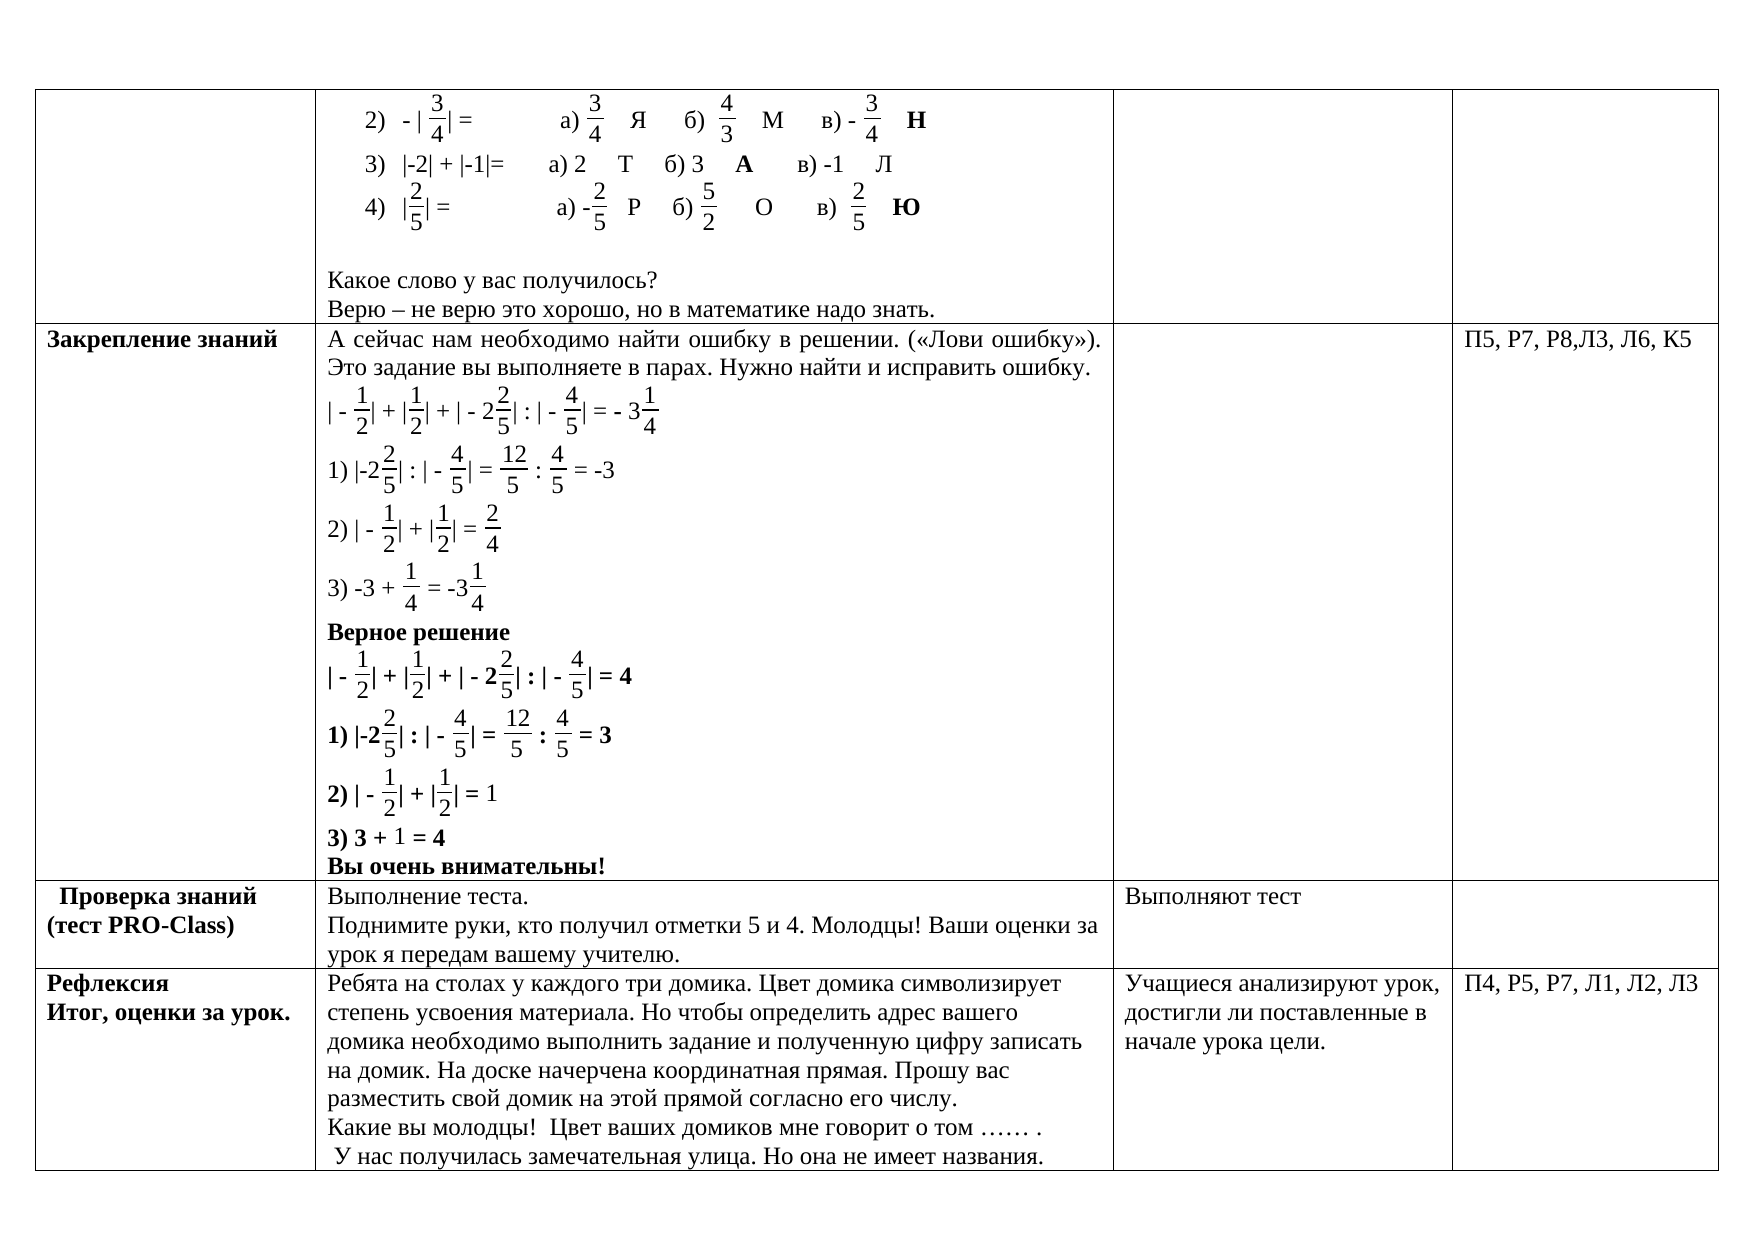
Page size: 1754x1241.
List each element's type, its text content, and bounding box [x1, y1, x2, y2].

table_cell Выполняют тест [1114, 881, 1452, 967]
table_cell А сейчас нам необходимо найти ошибку в решении. («Лови ошибку»). Это задание вы выполняете в парах. Нужно найти и исправить ошибку. | - | + || + | - 2| : | - | = - 3 1) |-2| : | - | = : = -3 2) | - | + || = 3) -3 + = -3 Верное решение | - | + || + | - 2| : | - | = 4 1) |-2| : | - | = : = 3 2) | - | + || = 3) 3 + = 4 Вы очень внимательны! [316, 324, 1113, 880]
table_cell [316, 969, 1113, 1170]
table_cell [1114, 90, 1452, 323]
table_cell [1114, 324, 1452, 880]
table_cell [36, 90, 315, 323]
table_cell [1453, 90, 1718, 323]
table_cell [1114, 969, 1452, 1170]
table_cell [36, 969, 315, 1170]
table_cell П5, Р7, Р8,Л3, Л6, К5 [1453, 324, 1718, 880]
table_cell [1453, 881, 1718, 967]
table_cell Проверка знаний (тест PRO-Class) [36, 881, 315, 967]
table_cell Закрепление знаний [36, 324, 315, 880]
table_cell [1453, 969, 1718, 1170]
table_cell Выполнение теста. Поднимите руки, кто получил отметки 5 и 4. Молодцы! Ваши оценки за урок я передам вашему учителю. [316, 881, 1113, 967]
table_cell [316, 90, 1113, 323]
